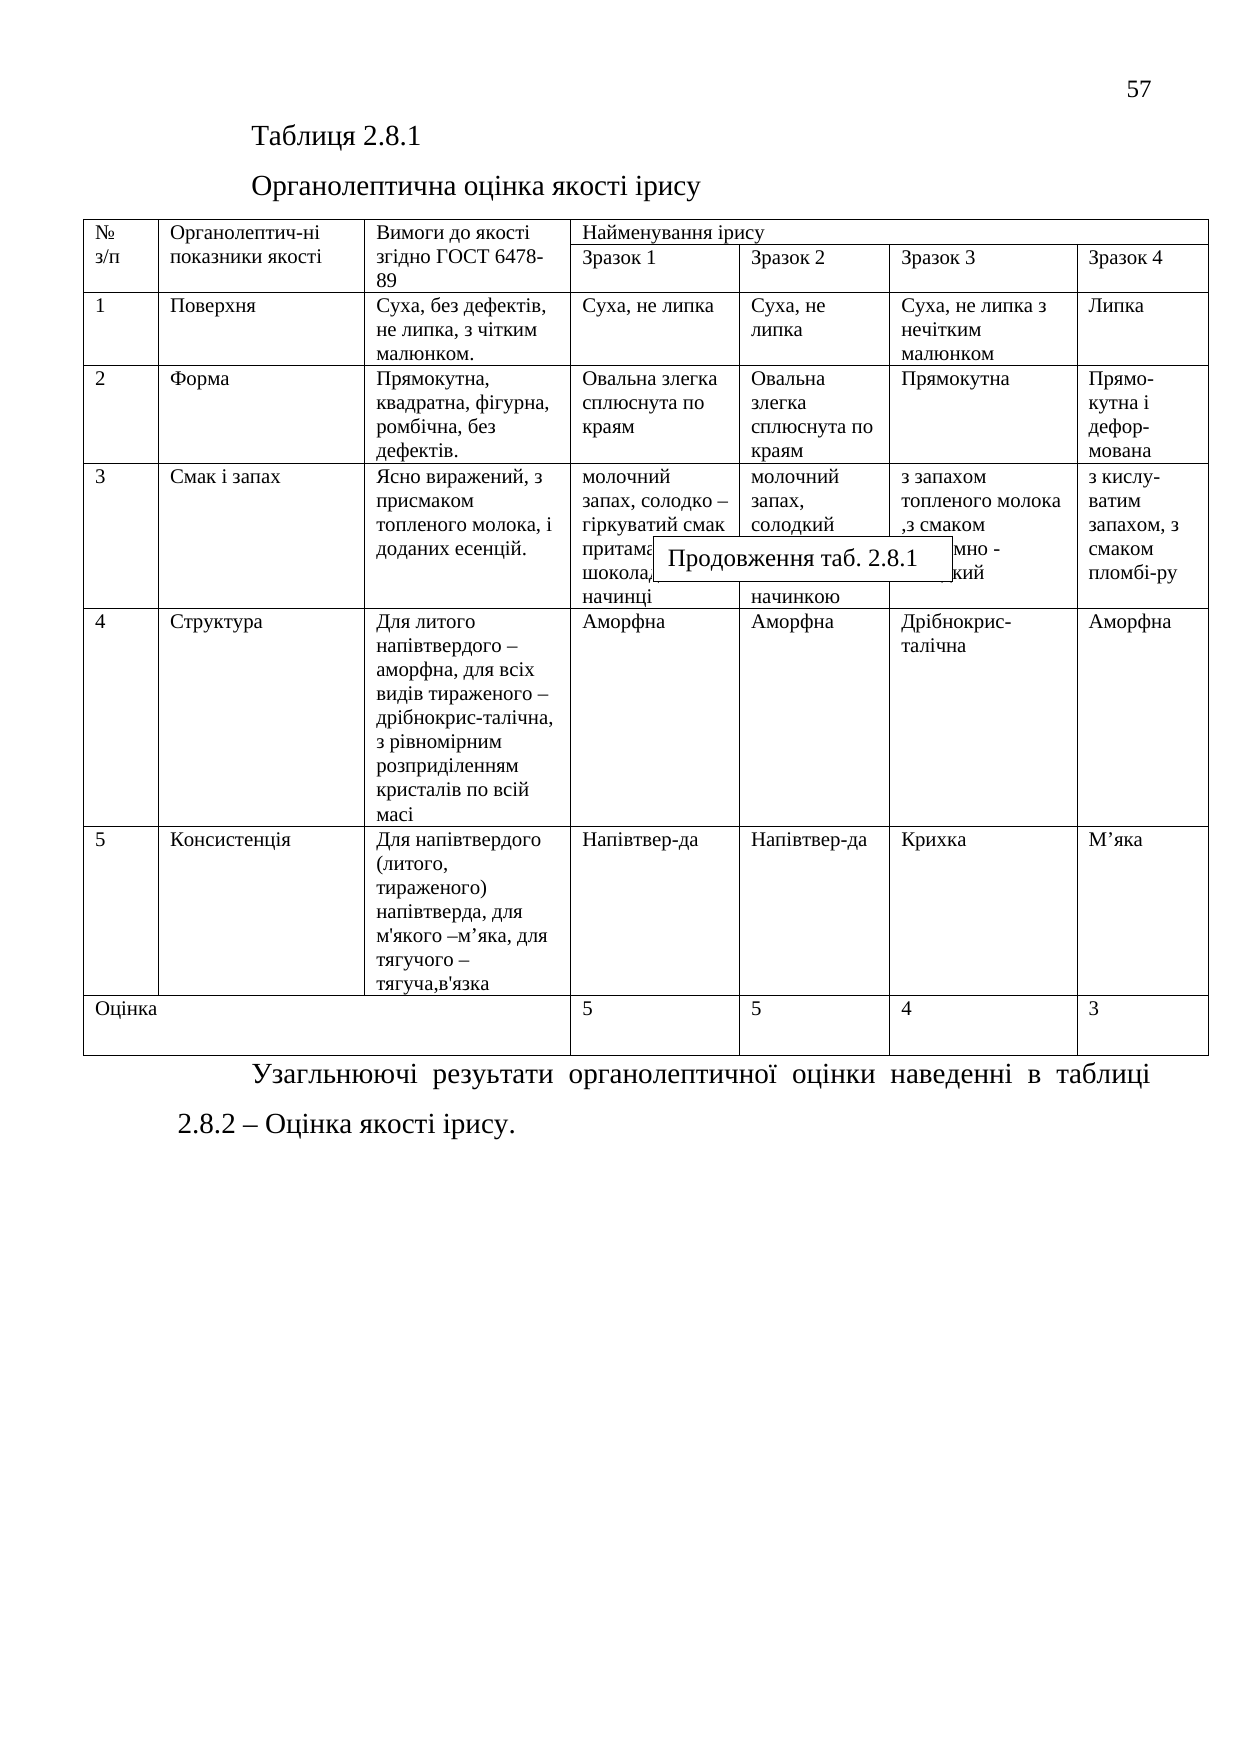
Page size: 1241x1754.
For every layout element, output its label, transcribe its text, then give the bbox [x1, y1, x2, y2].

table_cell Поверхня [159, 293, 364, 365]
table_cell Липка [1078, 293, 1208, 365]
table_cell Зразок 1 [571, 245, 739, 292]
table_cell Консистенція [159, 827, 364, 995]
table_cell Суха, не липка [571, 293, 739, 365]
table_cell 1 [84, 293, 158, 365]
table_header № з/п [84, 220, 158, 292]
table_cell Напівтвер-да [571, 827, 739, 995]
table_cell молочний запах, солодко – гіркуватий смак притаман-ний шоколадній начинці [571, 464, 739, 608]
table_cell з кислу-ватим запахом, з смаком пломбі-ру [1078, 464, 1208, 608]
table_cell з запахом топленого молока ,з смаком притомно - солодкий [890, 464, 1077, 608]
table_cell Овальна злегка сплюснута по краям [571, 366, 739, 462]
text Узагльнюючі резуьтати органолептичної оцінки наведенні в таблиці 2.8.2 – Оцінка якості ірису. [177, 1056, 1152, 1140]
table_cell 4 [84, 609, 158, 826]
table_header Найменування ірису [571, 220, 1208, 244]
table_cell Напівтвер-да [740, 827, 889, 995]
table_cell Дрібнокрис-талічна [890, 609, 1077, 826]
text Таблиця 2.8.1 [177, 118, 1152, 152]
table_cell Форма [159, 366, 364, 462]
table_cell 5 [740, 996, 889, 1055]
table_cell 5 [84, 827, 158, 995]
table_cell Смак і запах [159, 464, 364, 608]
table_cell молочний запах, солодкий смак, з молочною начинкою [740, 464, 889, 536]
table_cell Оцінка [84, 996, 570, 1055]
text Органолептична оцінка якості ірису [177, 168, 1152, 202]
table_cell Прямокутна [890, 366, 1077, 462]
table_cell Прямо-кутна і дефор-мована [1078, 366, 1208, 462]
table_cell Зразок 4 [1078, 245, 1208, 292]
table_cell Структура [159, 609, 364, 826]
table_cell молочний запах, солодкий смак, з молочною начинкою [740, 582, 889, 608]
table_cell Для литого напівтвердого – аморфна, для всіх видів тираженого – дрібнокрис-талічна, з рівномірним розприділенням кристалів по всій масі [365, 609, 570, 826]
table_cell Суха, не липка [740, 293, 889, 365]
table_cell Для напівтвердого (литого, тираженого) напівтверда, для м'якого –м’яка, для тягучого – тягуча,в'язка [365, 827, 570, 995]
table_cell Аморфна [571, 609, 739, 826]
table_cell Овальна злегка сплюснута по краям [740, 366, 889, 462]
table_cell 4 [890, 996, 1077, 1055]
table_cell Аморфна [740, 609, 889, 826]
table_cell Суха, без дефектів, не липка, з чітким малюнком. [365, 293, 570, 365]
table_cell 3 [84, 464, 158, 608]
table_cell 5 [571, 996, 739, 1055]
table_cell 3 [1078, 996, 1208, 1055]
table_cell Суха, не липка з нечітким малюнком [890, 293, 1077, 365]
table_cell Крихка [890, 827, 1077, 995]
table_cell 2 [84, 366, 158, 462]
table_cell Аморфна [1078, 609, 1208, 826]
table_cell Прямокутна, квадратна, фігурна, ромбічна, без дефектів. [365, 366, 570, 462]
table_cell М’яка [1078, 827, 1208, 995]
table_cell Ясно виражений, з присмаком топленого молока, і доданих есенцій. [365, 464, 570, 608]
table_cell Зразок 3 [890, 245, 1077, 292]
table_header Органолептич-ні показники якості [159, 220, 364, 292]
table_cell Зразок 2 [740, 245, 889, 292]
table_header Вимоги до якості згідно ГОСТ 6478-89 [365, 220, 570, 292]
